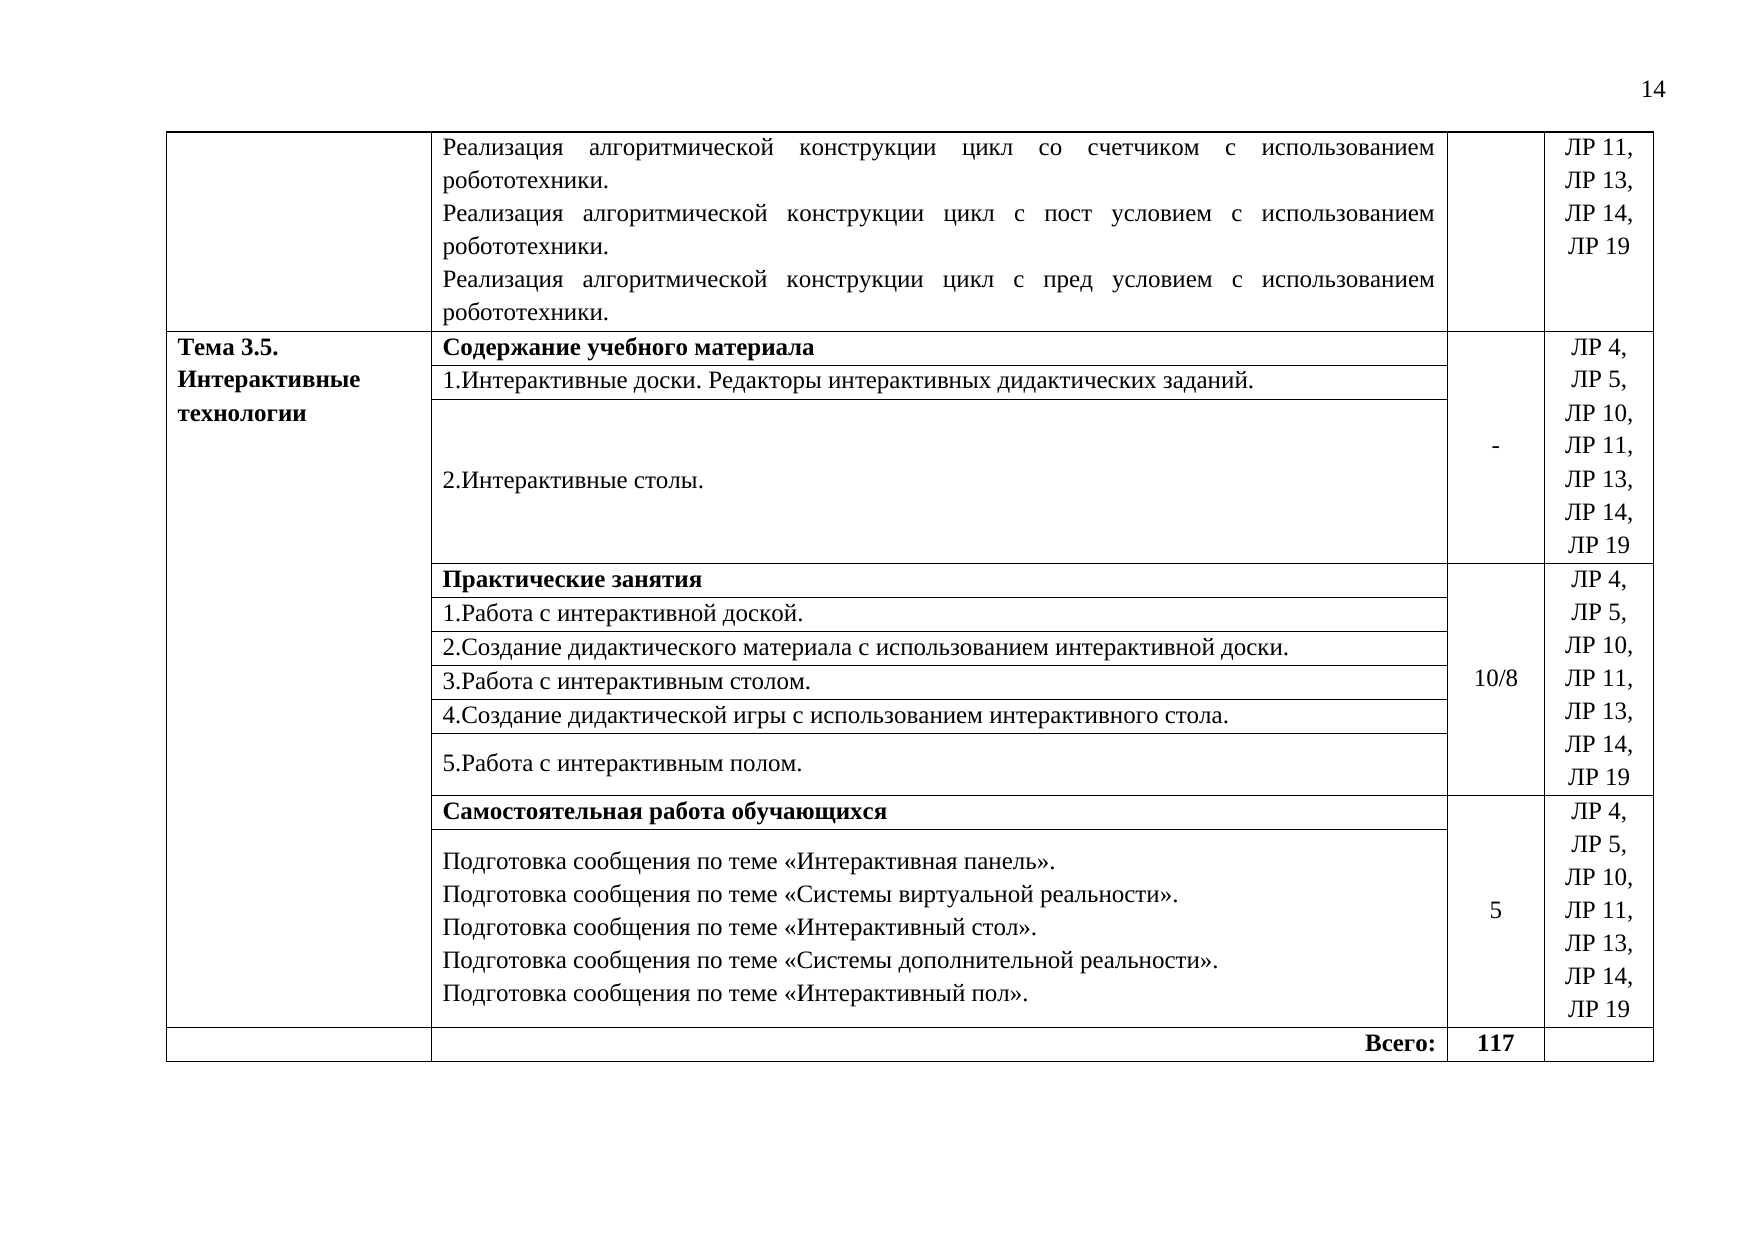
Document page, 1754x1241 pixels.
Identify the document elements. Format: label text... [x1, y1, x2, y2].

table_cell 1.Интерактивные доски. Редакторы интерактивных дидактических заданий. [432, 366, 1447, 399]
table_cell 5.Работа с интерактивным полом. [432, 734, 1447, 795]
table_cell - [1448, 332, 1544, 563]
table_cell Самостоятельная работа обучающихся [432, 796, 1447, 829]
table_cell ЛР 4, ЛР 5, ЛР 10, ЛР 11, ЛР 13, ЛР 14, ЛР 19 [1545, 564, 1653, 795]
table_cell 2.Создание дидактического материала с использованием интерактивной доски. [432, 632, 1447, 665]
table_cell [432, 133, 1447, 331]
table_cell Содержание учебного материала [432, 332, 1447, 364]
table_cell Тема 3.5. Интерактивные технологии [167, 332, 431, 1027]
table_cell 5 [1448, 796, 1544, 1027]
table_cell ЛР 4, ЛР 5, ЛР 10, ЛР 11, ЛР 13, ЛР 14, ЛР 19 [1545, 332, 1653, 563]
table_cell 1.Работа с интерактивной доской. [432, 598, 1447, 631]
table_cell 3.Работа с интерактивным столом. [432, 666, 1447, 699]
table_cell [1545, 1028, 1653, 1061]
table_cell 10/8 [1448, 564, 1544, 795]
table_cell Всего: [432, 1028, 1447, 1061]
table_cell Практические занятия [432, 564, 1447, 597]
table_cell 117 [1448, 1028, 1544, 1061]
table_cell [167, 1028, 431, 1061]
table_cell ЛР 4, ЛР 5, ЛР 10, ЛР 11, ЛР 13, ЛР 14, ЛР 19 [1545, 796, 1653, 1027]
table_cell 4.Создание дидактической игры с использованием интерактивного стола. [432, 700, 1447, 733]
table_cell 2.Интерактивные столы. [432, 400, 1447, 563]
table_cell Подготовка сообщения по теме «Интерактивная панель». Подготовка сообщения по теме «Системы виртуальной реальности». Подготовка сообщения по теме «Интерактивный стол». Подготовка сообщения по теме «Системы дополнительной реальности». Подготовка сообщения по теме «Интерактивный пол». [432, 830, 1447, 1027]
